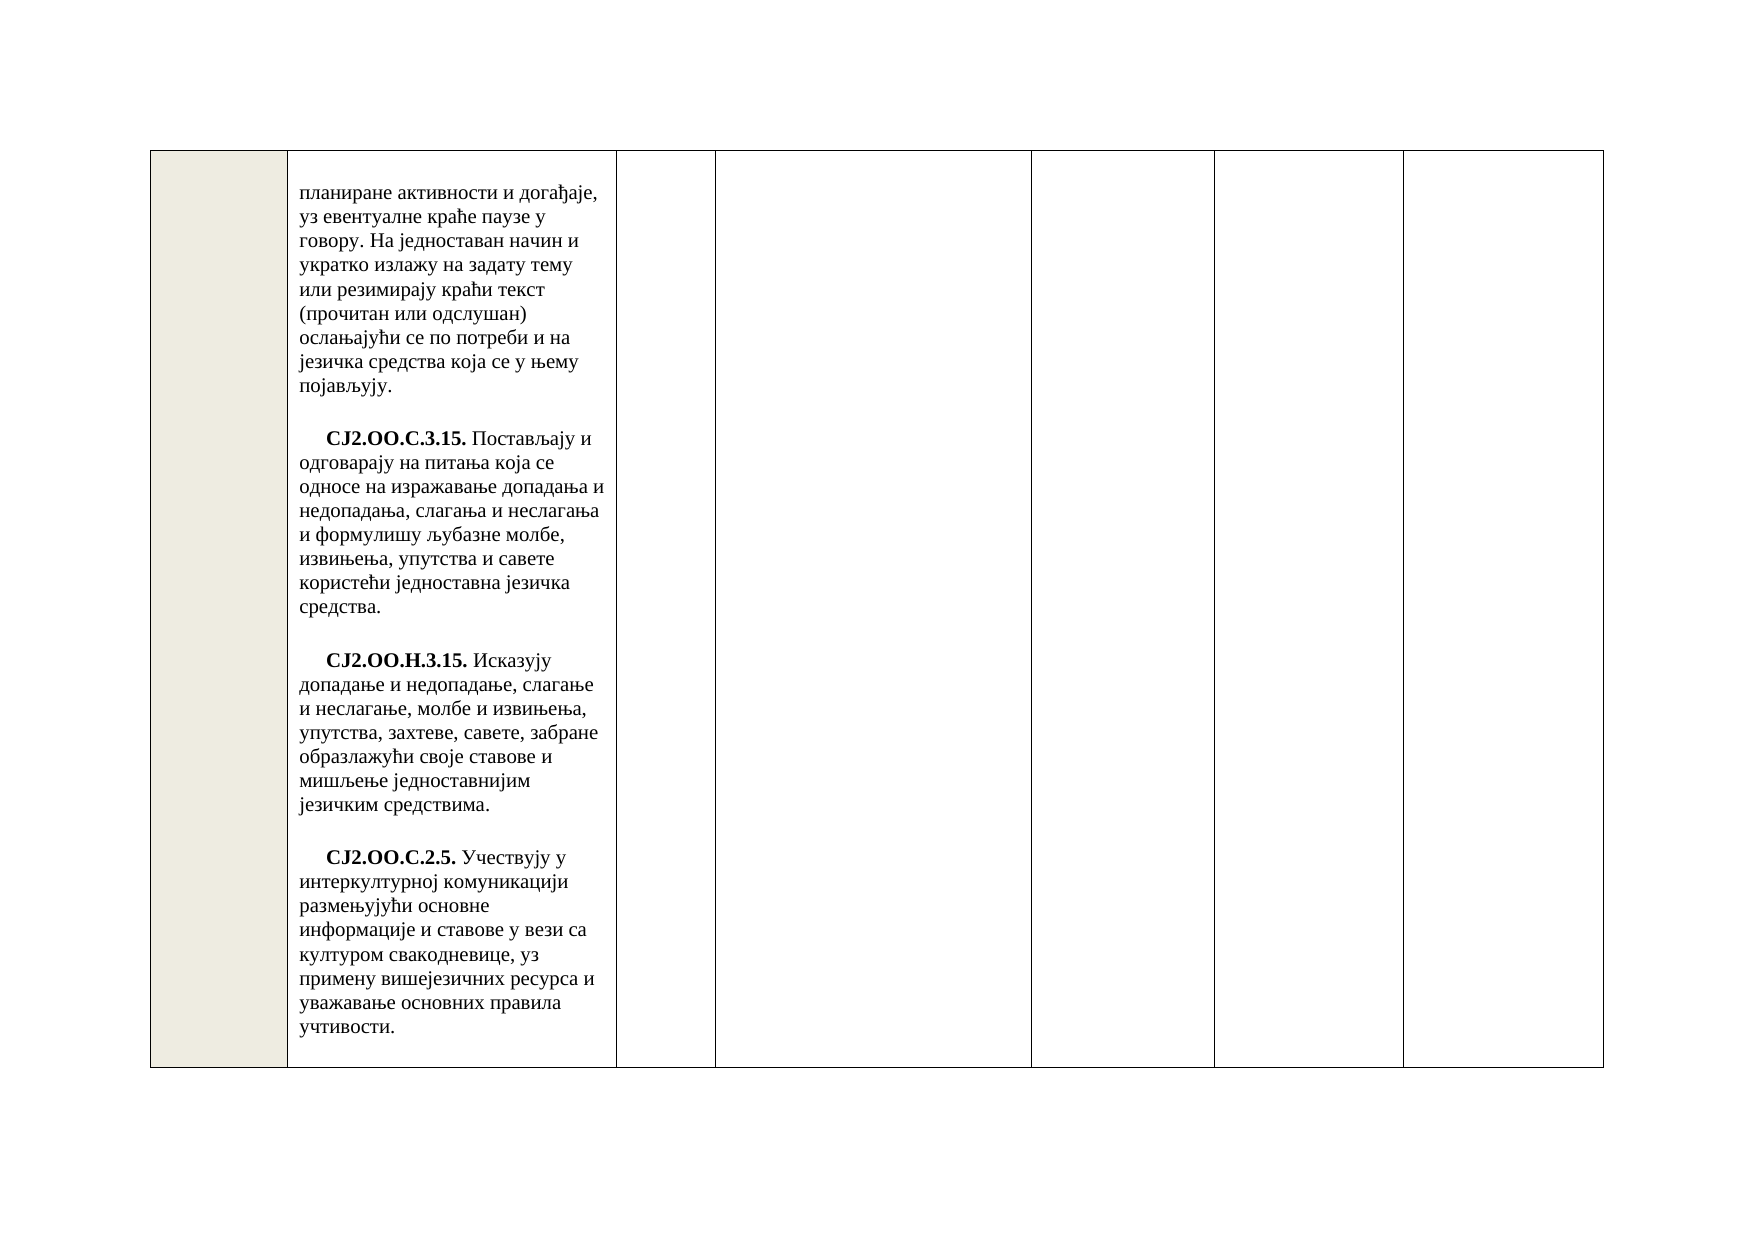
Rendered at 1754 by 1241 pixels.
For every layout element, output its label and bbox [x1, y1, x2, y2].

table_cell [1032, 151, 1214, 1067]
table_cell [617, 151, 715, 1067]
table_cell [716, 151, 1031, 1067]
